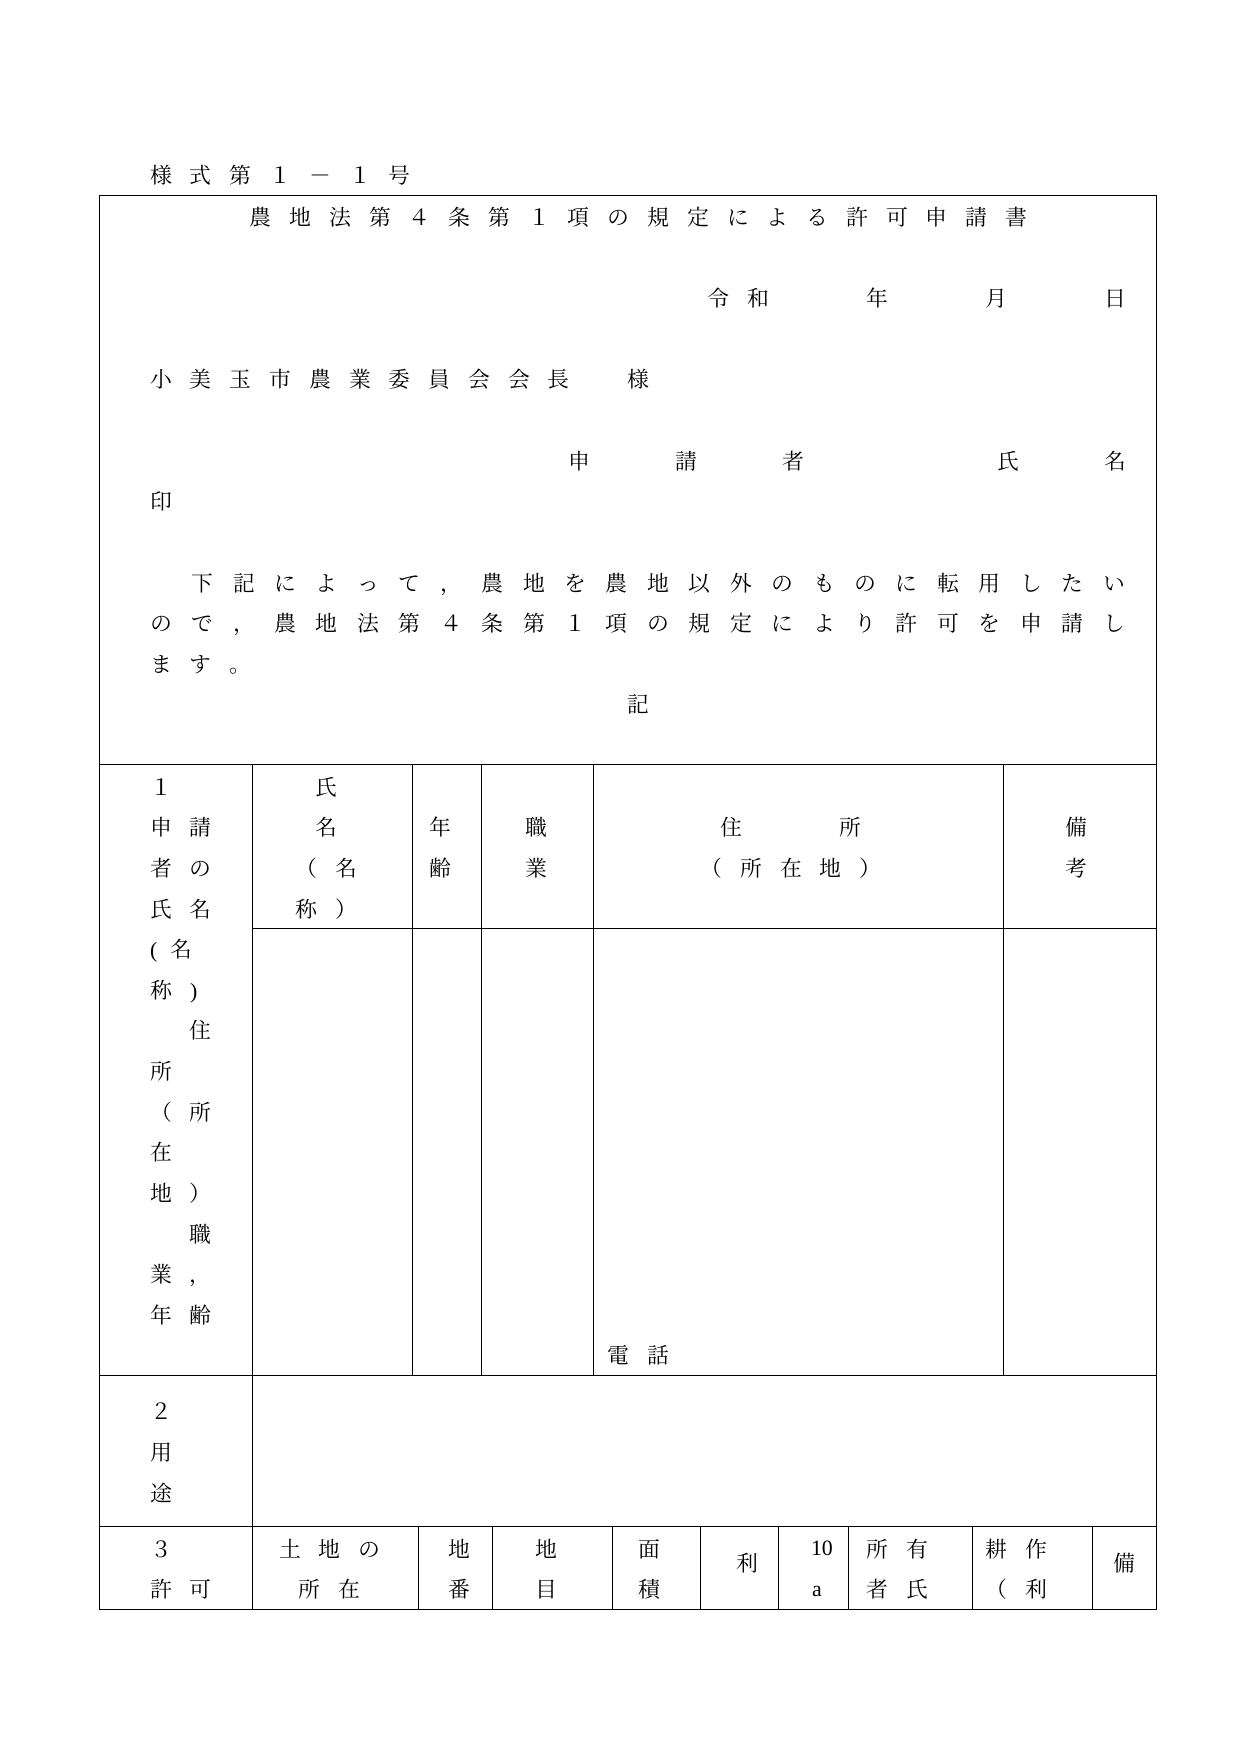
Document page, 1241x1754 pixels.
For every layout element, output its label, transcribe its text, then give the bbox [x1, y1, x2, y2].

table_cell [253, 929, 412, 1375]
table_cell 職業 [482, 765, 593, 928]
table_cell 土地の所在 [253, 1527, 418, 1608]
table_cell 備考 [1093, 1527, 1156, 1608]
table_cell 所有者氏名（名称） [849, 1527, 972, 1608]
table_cell 年齢 [413, 765, 481, 928]
table_cell １ 申請者の氏名(名称) 住所（所在地） 職業，年齢 [100, 765, 252, 1375]
table_cell ３ 許可を受けようとする土地の表示等 [100, 1527, 252, 1608]
table_cell 電話 [594, 929, 1003, 1375]
table_cell 10a当普通収穫高 [779, 1527, 848, 1608]
table_cell [413, 929, 481, 1375]
table_header 農地法第４条第１項の規定による許可申請書 令和 年 月 日 小美玉市農業委員会会長 様 申請者 氏名 印 下記によって，農地を農地以外のものに転用したいので，農地法第４条第１項の規定により許可を申請します。 記 [100, 196, 1156, 764]
table_cell 地番 [419, 1527, 492, 1608]
table_cell 利用状況 [701, 1527, 778, 1608]
table_cell 住 所 （所在地） [594, 765, 1003, 928]
table_cell 面積（㎡） [613, 1527, 700, 1608]
table_cell [1004, 929, 1156, 1375]
table_cell ２ 用 途 [100, 1376, 252, 1526]
table_cell [482, 929, 593, 1375]
table_cell 備 考 [1004, 765, 1156, 928]
text 様式第１－１号 [150, 154, 1105, 194]
table_cell [253, 1376, 1156, 1526]
table_cell 地 目 [493, 1527, 612, 1608]
table_cell 氏 名 （名 称） [253, 765, 412, 928]
table_cell 耕作（利用）者氏名（名称） [973, 1527, 1092, 1608]
